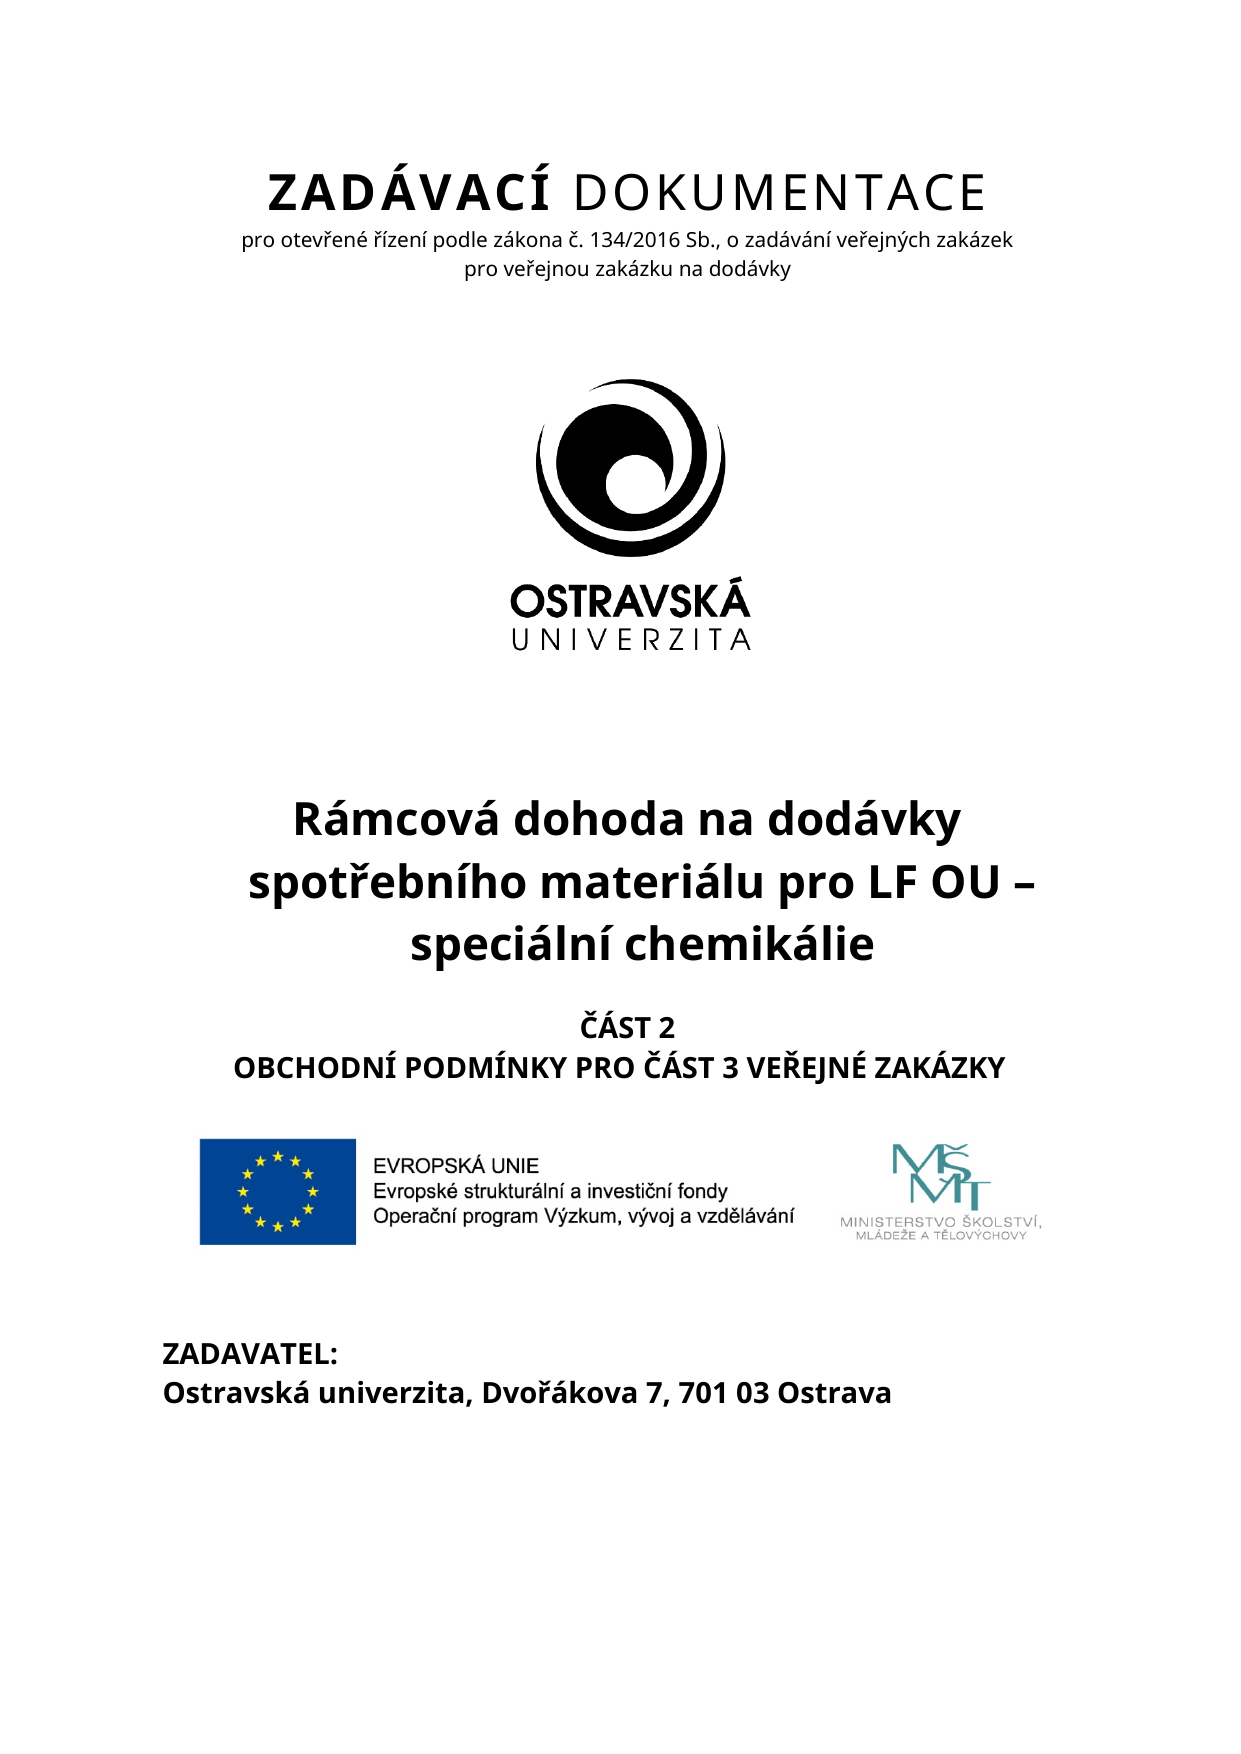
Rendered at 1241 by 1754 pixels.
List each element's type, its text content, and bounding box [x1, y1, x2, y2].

text Rámcová dohoda na dodávky spotřebního materiálu pro LF OU – speciální chemikálie [162, 787, 1092, 974]
text Ostravská univerzita, Dvořákova 7, 701 03 Ostrava [162, 1373, 1092, 1412]
picture [447, 338, 808, 699]
text Zadávací dokumentace [162, 157, 1092, 225]
text pro veřejnou zakázku na dodávky [162, 254, 1092, 282]
picture [147, 1087, 1093, 1297]
text pro otevřené řízení podle zákona č. 134/2016 Sb., o zadávání veřejných zakázek [162, 225, 1092, 254]
text ZADAVATEL: [162, 1333, 1092, 1373]
text ČÁST 2 [162, 1008, 1092, 1047]
text obchodní podmínky pro část 3 veřejné zakázky [146, 1047, 1092, 1087]
